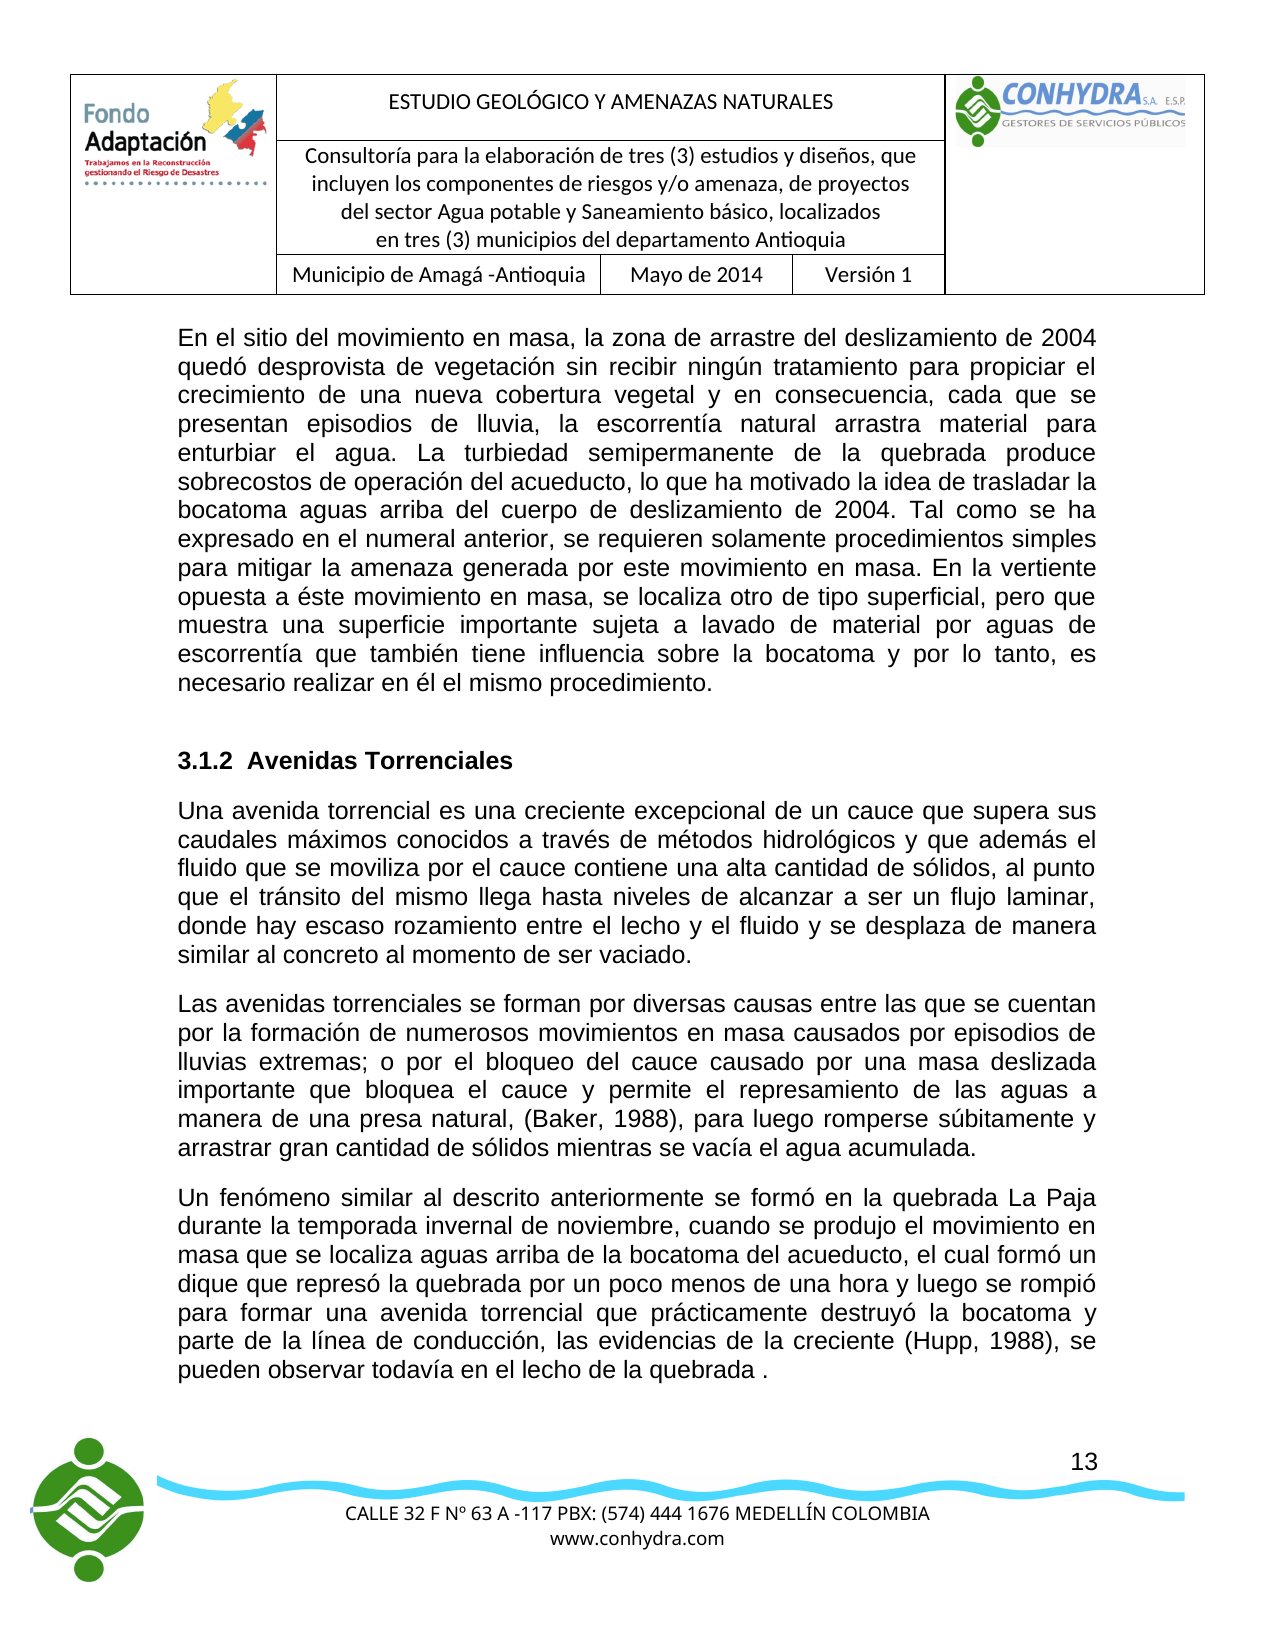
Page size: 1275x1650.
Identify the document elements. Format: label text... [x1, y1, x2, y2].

picture [156, 1475, 1185, 1502]
text 3.1.2 Avenidas Torrenciales [177, 746, 1098, 775]
text Un fenómeno similar al descrito anteriormente se formó en la quebrada La Paja durante la temporada invernal de noviembre, cuando se produjo el movimiento en masa que se localiza aguas arriba de la bocatoma del acueducto, el cual formó un dique que represó la quebrada por un poco menos de una hora y luego se rompió para formar una avenida torrencial que prácticamente destruyó la bocatoma y parte de la línea de conducción, las evidencias de la creciente (Hupp, 1988), se pueden observar todavía en el lecho de la quebrada . [177, 1183, 1098, 1384]
picture [955, 75, 1186, 147]
text Una avenida torrencial es una creciente excepcional de un cauce que supera sus caudales máximos conocidos a través de métodos hidrológicos y que además el fluido que se moviliza por el cauce contiene una alta cantidad de sólidos, al punto que el tránsito del mismo llega hasta niveles de alcanzar a ser un flujo laminar, donde hay escaso rozamiento entre el lecho y el fluido y se desplaza de manera similar al concreto al momento de ser vaciado. [177, 796, 1098, 968]
picture [30, 1432, 144, 1582]
picture [84, 75, 267, 186]
text Las avenidas torrenciales se forman por diversas causas entre las que se cuentan por la formación de numerosos movimientos en masa causados por episodios de lluvias extremas; o por el bloqueo del cauce causado por una masa deslizada importante que bloquea el cauce y permite el represamiento de las aguas a manera de una presa natural, (Baker, 1988), para luego romperse súbitamente y arrastrar gran cantidad de sólidos mientras se vacía el agua acumulada. [177, 989, 1098, 1162]
text En el sitio del movimiento en masa, la zona de arrastre del deslizamiento de 2004 quedó desprovista de vegetación sin recibir ningún tratamiento para propiciar el crecimiento de una nueva cobertura vegetal y en consecuencia, cada que se presentan episodios de lluvia, la escorrentía natural arrastra material para enturbiar el agua. La turbiedad semipermanente de la quebrada produce sobrecostos de operación del acueducto, lo que ha motivado la idea de trasladar la bocatoma aguas arriba del cuerpo de deslizamiento de 2004. Tal como se ha expresado en el numeral anterior, se requieren solamente procedimientos simples para mitigar la amenaza generada por este movimiento en masa. En la vertiente opuesta a éste movimiento en masa, se localiza otro de tipo superficial, pero que muestra una superficie importante sujeta a lavado de material por aguas de escorrentía que también tiene influencia sobre la bocatoma y por lo tanto, es necesario realizar en él el mismo procedimiento. [177, 323, 1098, 697]
